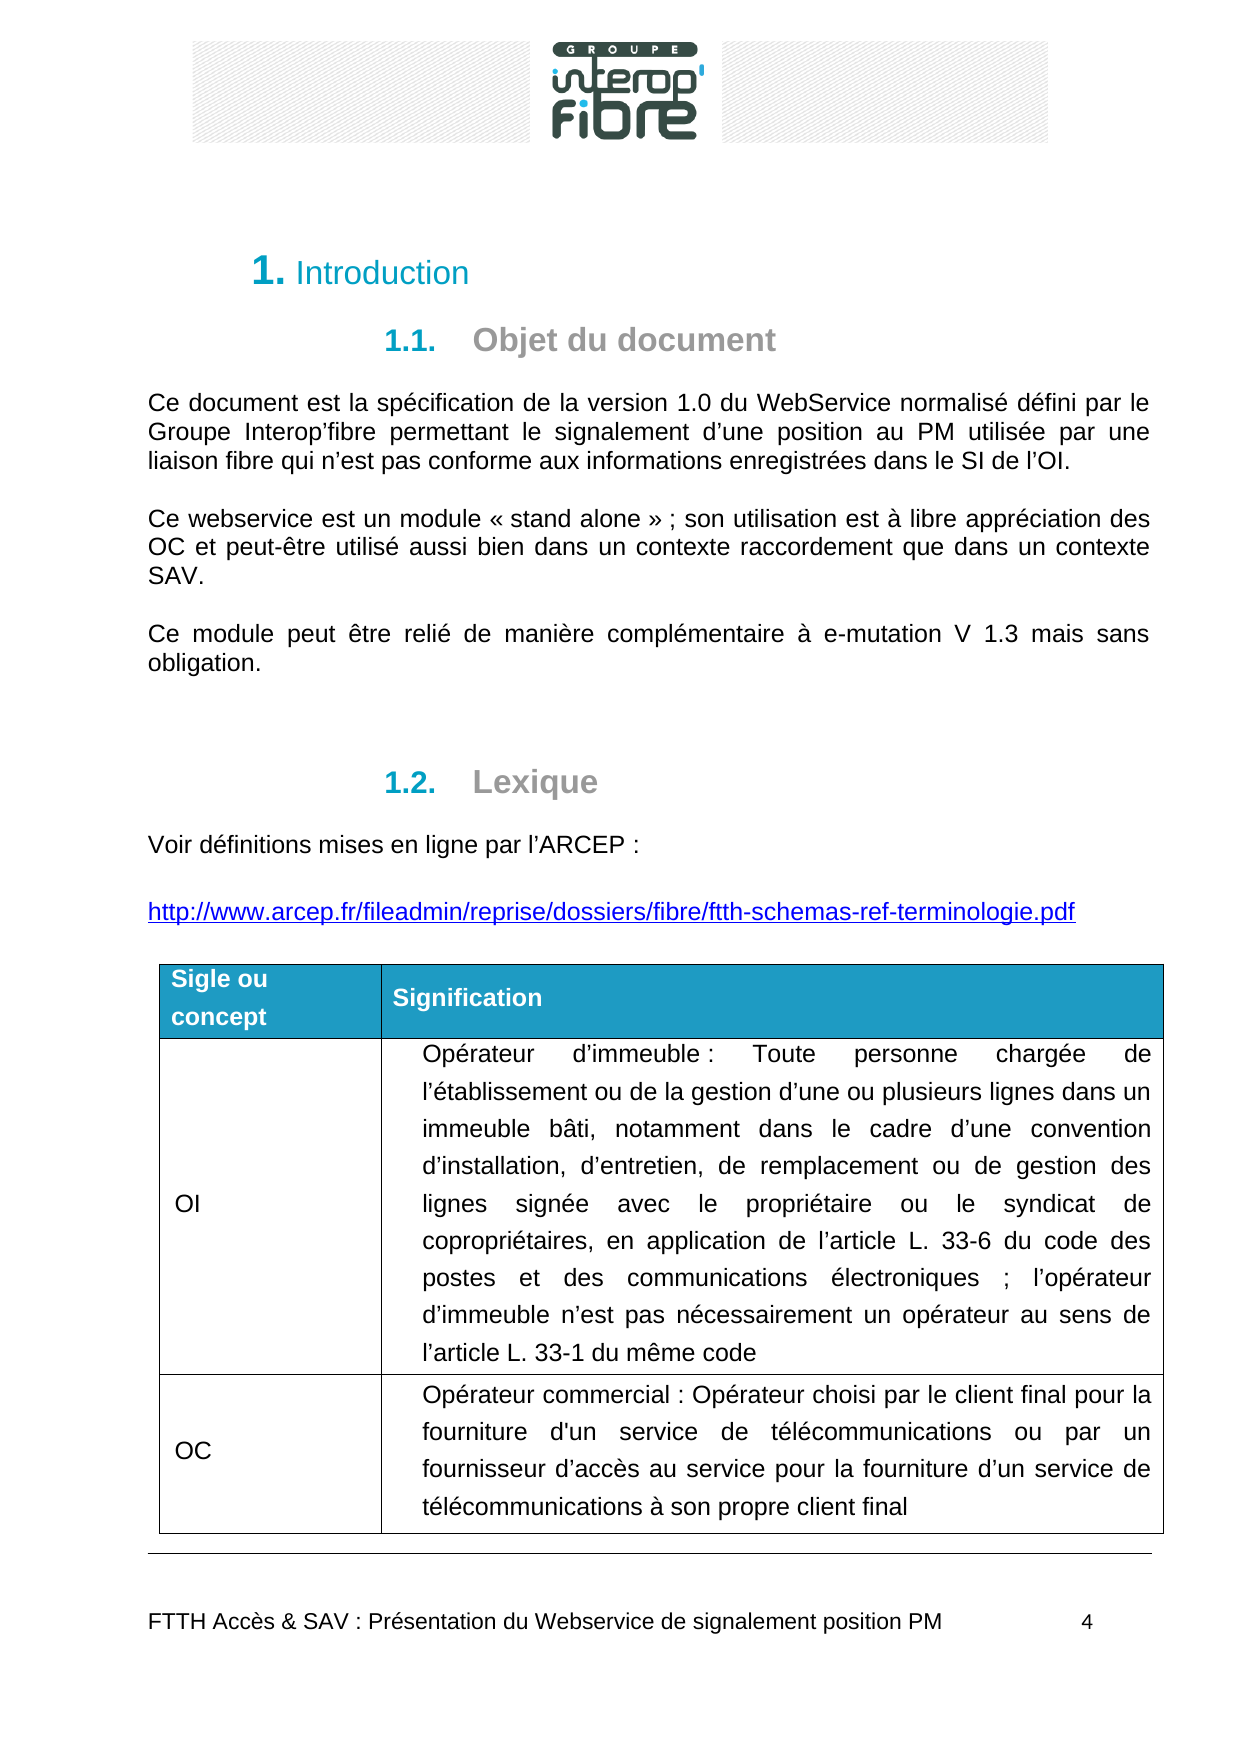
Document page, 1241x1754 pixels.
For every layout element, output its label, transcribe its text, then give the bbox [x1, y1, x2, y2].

text Introduction [251, 251, 1152, 292]
subtitle Objet du document [384, 322, 1152, 359]
text Voir définitions mises en ligne par l’ARCEP : [148, 830, 1152, 859]
table_cell Opérateur d’immeuble : Toute personne chargée de l’établissement ou de la gestion d’une ou plusieurs lignes dans un immeuble bâti, notamment dans le cadre d’une convention d’installation, d’entretien, de remplacement ou de gestion des lignes signée avec le propriétaire ou le syndicat de copropriétaires, en application de l’article L. 33-6 du code des postes et des communications électroniques ; l’opérateur d’immeuble n’est pas nécessairement un opérateur au sens de l’article L. 33-1 du même code [382, 1039, 1163, 1374]
text Ce module peut être relié de manière complémentaire à e-mutation V 1.3 mais sans obligation. [148, 619, 1152, 677]
table_cell Opérateur commercial : Opérateur choisi par le client final pour la fourniture d'un service de télécommunications ou par un fournisseur d’accès au service pour la fourniture d’un service de télécommunications à son propre client final [382, 1375, 1163, 1533]
table_header Signification [382, 965, 1163, 1038]
text Ce webservice est un module « stand alone » ; son utilisation est à libre appréciation des OC et peut-être utilisé aussi bien dans un contexte raccordement que dans un contexte SAV. [148, 504, 1152, 590]
text Ce document est la spécification de la version 1.0 du WebService normalisé défini par le Groupe Interop’fibre permettant le signalement d’une position au PM utilisée par une liaison fibre qui n’est pas conforme aux informations enregistrées dans le SI de l’OI. [148, 388, 1152, 474]
picture [147, 0, 1093, 182]
table_cell OC [160, 1375, 381, 1533]
table_cell OI [160, 1039, 381, 1374]
subtitle Lexique [384, 764, 1152, 801]
text http://www.arcep.fr/fileadmin/reprise/dossiers/fibre/ftth-schemas-ref-terminologie.pdf [148, 897, 1152, 926]
table_header Sigle ou concept [160, 965, 381, 1038]
